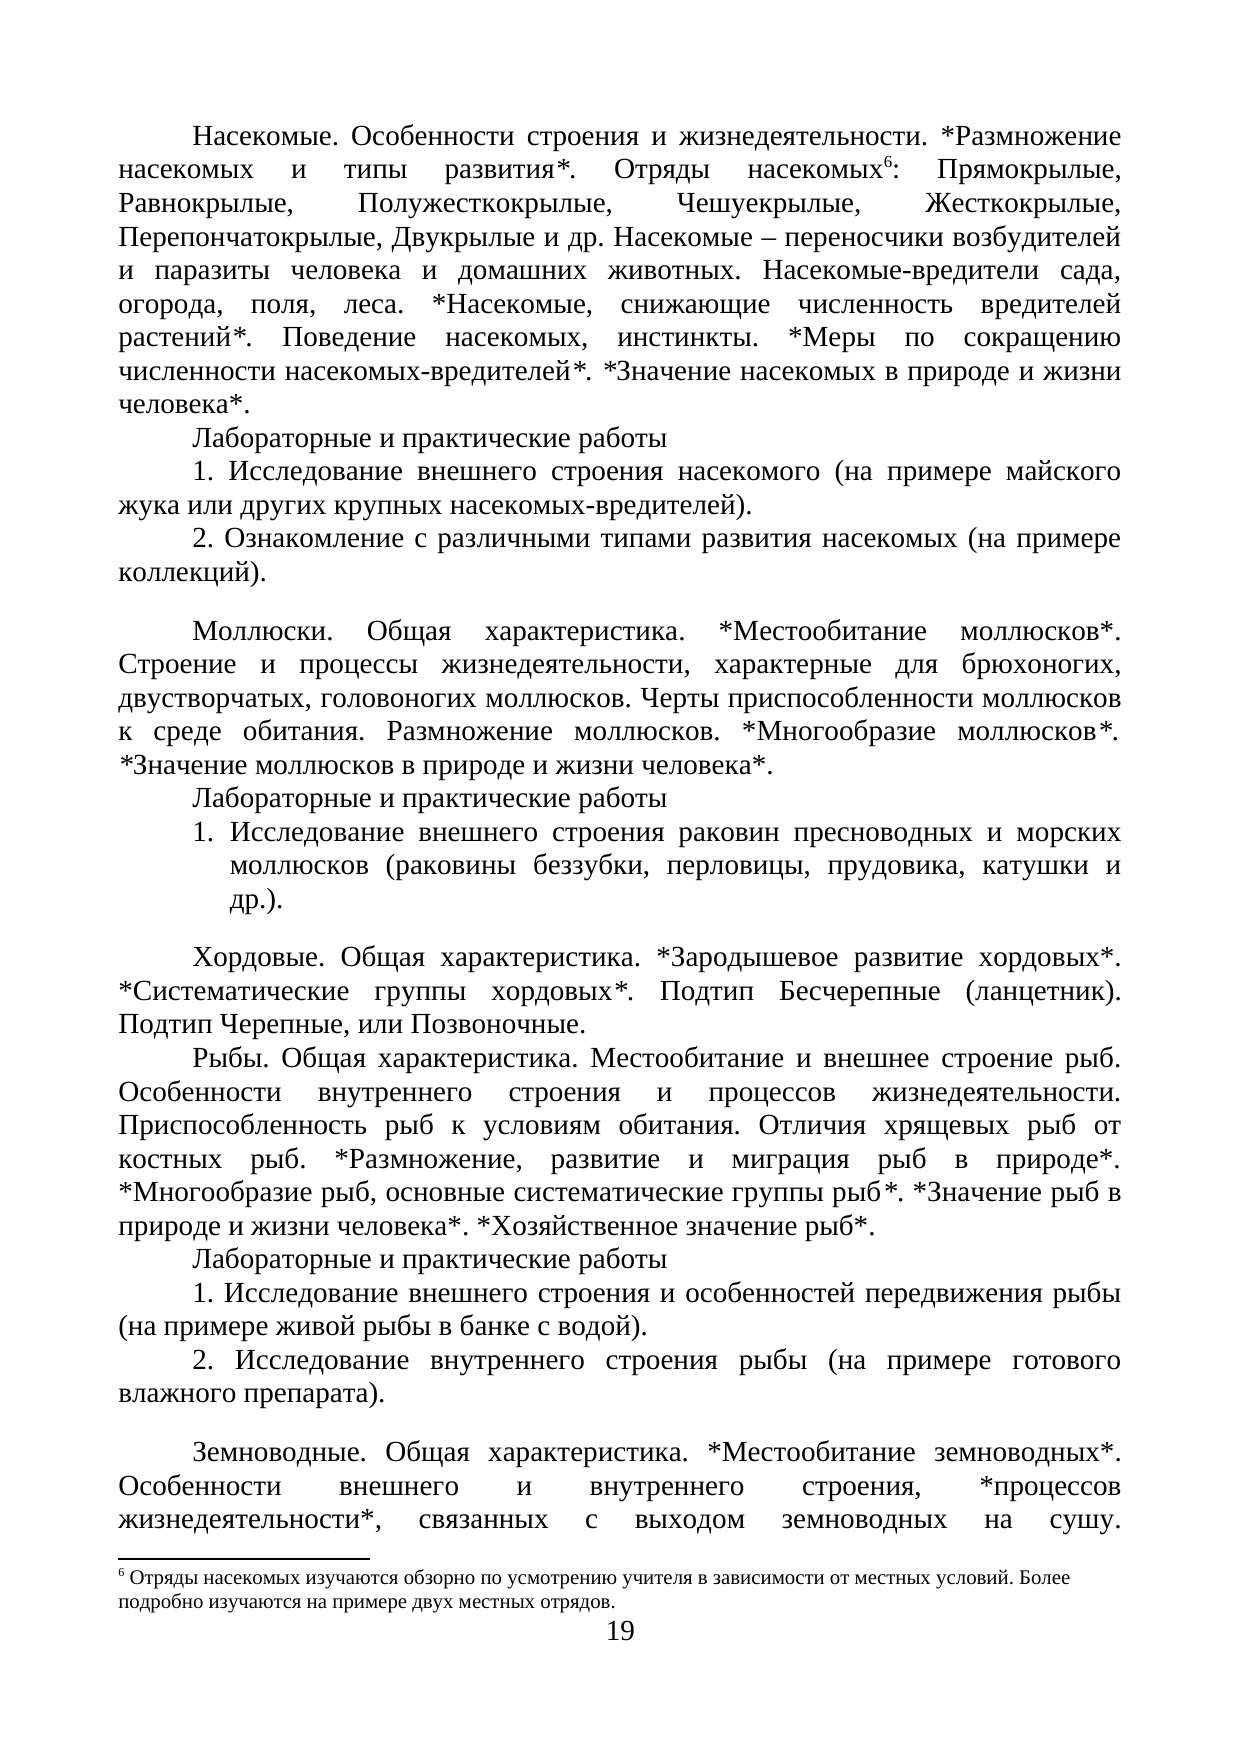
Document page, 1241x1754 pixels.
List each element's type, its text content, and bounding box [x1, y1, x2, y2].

text 1. Исследование внешнего строения и особенностей передвижения рыбы (на примере живой рыбы в банке с водой). [118, 1275, 1122, 1342]
text Лабораторные и практические работы [118, 1241, 1122, 1275]
text Моллюски. Общая характеристика. *Местообитание моллюсков*. Строение и процессы жизнедеятельности, характерные для брюхоногих, двустворчатых, головоногих моллюсков. Черты приспособленности моллюсков к среде обитания. Размножение моллюсков. *Многообразие моллюсков*. *Значение моллюсков в природе и жизни человека*. [118, 613, 1122, 780]
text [118, 1434, 1122, 1535]
list Исследование внешнего строения раковин пресноводных и морских моллюсков (раковины беззубки, перловицы, прудовика, катушки и др.). [192, 814, 1122, 914]
text Рыбы. Общая характеристика. Местообитание и внешнее строение рыб. Особенности внутреннего строения и процессов жизнедеятельности. Приспособленность рыб к условиям обитания. Отличия хрящевых рыб от костных рыб. *Размножение, развитие и миграция рыб в природе*. *Многообразие рыб, основные систематические группы рыб*. *Значение рыб в природе и жизни человека*. *Хозяйственное значение рыб*. [118, 1040, 1122, 1241]
text 2. Исследование внутреннего строения рыбы (на примере готового влажного препарата). [118, 1342, 1122, 1409]
text Лабораторные и практические работы [118, 780, 1122, 814]
text Насекомые. Особенности строения и жизнедеятельности. *Размножение насекомых и типы развития*. Отряды насекомых: Прямокрылые, Равнокрылые, Полужесткокрылые, Чешуекрылые, Жесткокрылые, Перепончатокрылые, Двукрылые и др. Насекомые – переносчики возбудителей и паразиты человека и домашних животных. Насекомые-вредители сада, огорода, поля, леса. *Насекомые, снижающие численность вредителей растений*. Поведение насекомых, инстинкты. *Меры по сокращению численности насекомых-вредителей*. *Значение насекомых в природе и жизни человека*. [118, 118, 1122, 420]
text Хордовые. Общая характеристика. *Зародышевое развитие хордовых*. *Систематические группы хордовых*. Подтип Бесчерепные (ланцетник). Подтип Черепные, или Позвоночные. [118, 939, 1122, 1040]
text 2. Ознакомление с различными типами развития насекомых (на примере коллекций). [118, 521, 1122, 588]
text 1. Исследование внешнего строения насекомого (на примере майского жука или других крупных насекомых-вредителей). [118, 453, 1122, 521]
text Лабораторные и практические работы [118, 420, 1122, 453]
